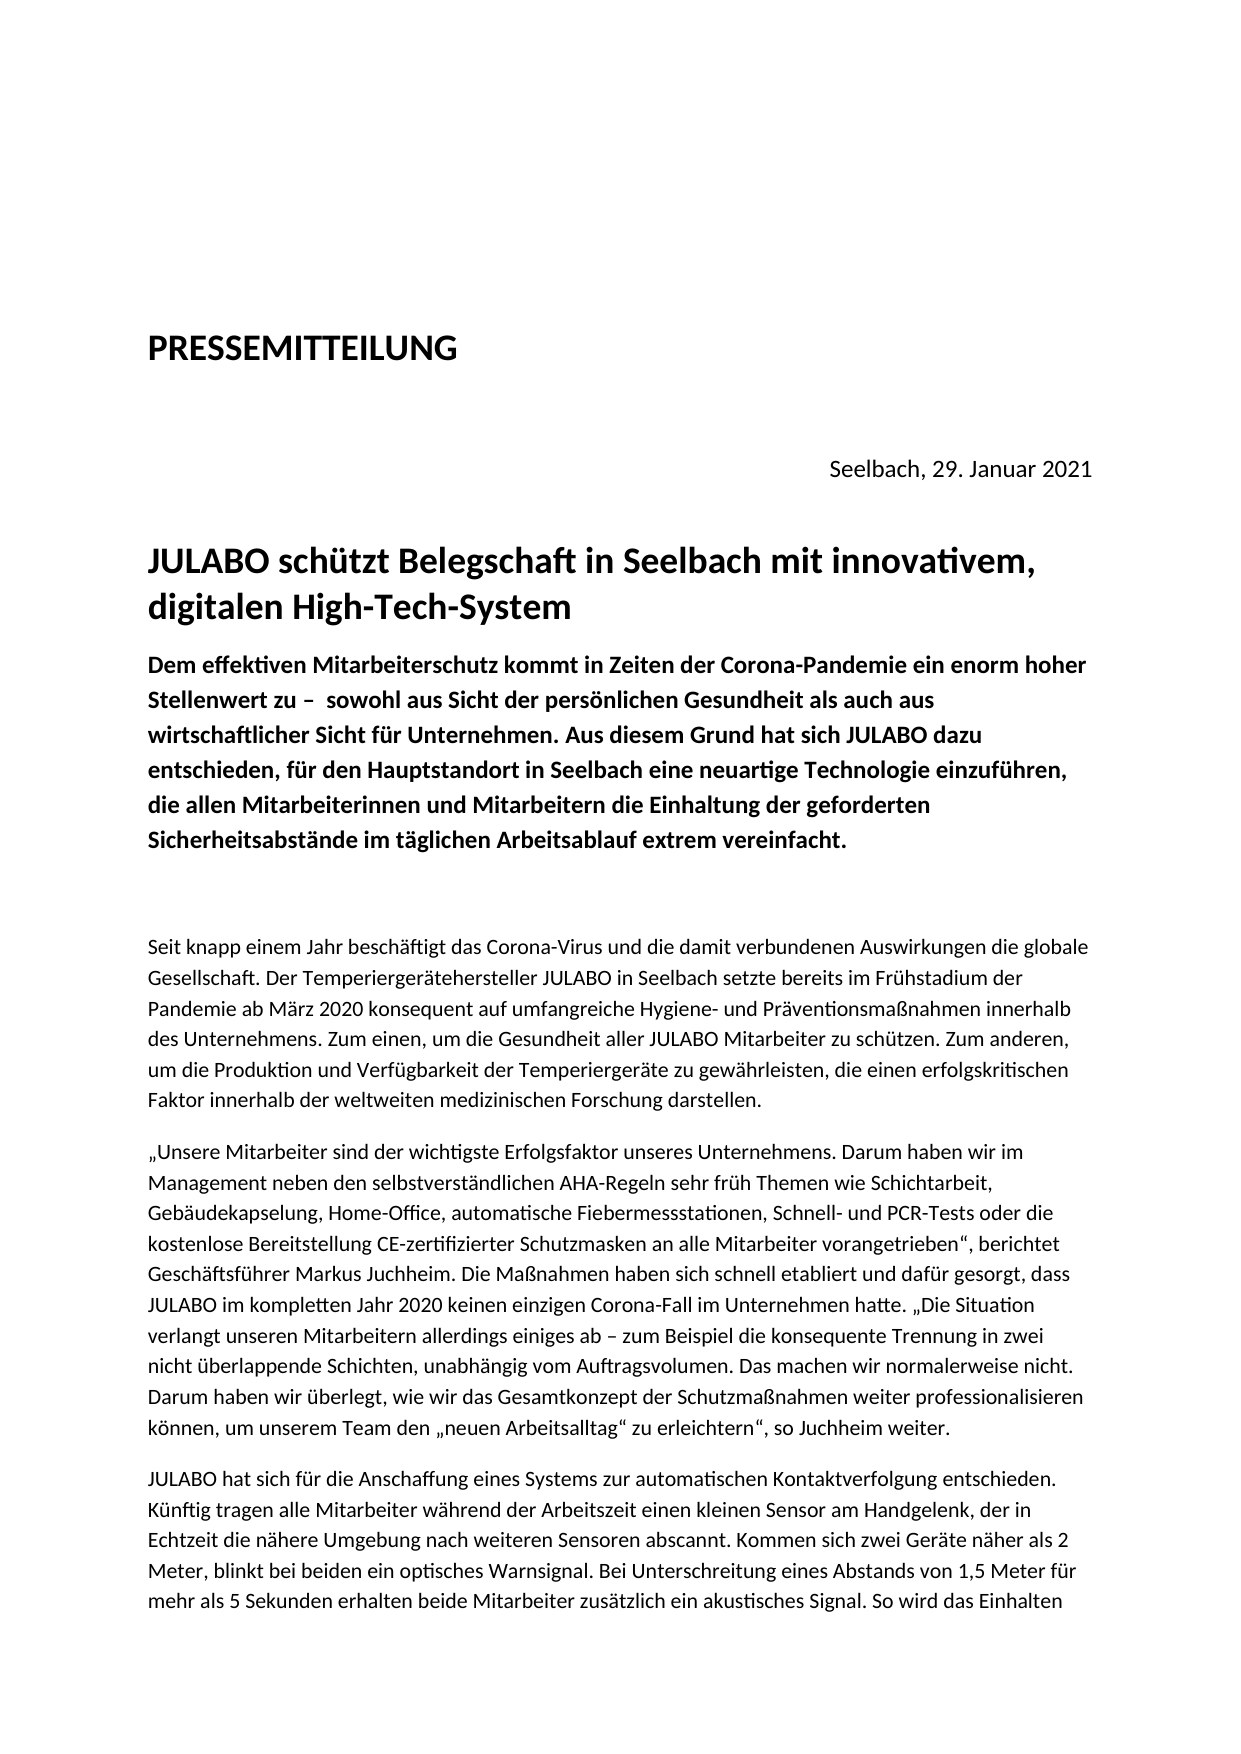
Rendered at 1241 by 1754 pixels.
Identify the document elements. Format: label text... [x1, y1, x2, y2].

text „Unsere Mitarbeiter sind der wichtigste Erfolgsfaktor unseres Unternehmens. Darum haben wir im Management neben den selbstverständlichen AHA-Regeln sehr früh Themen wie Schichtarbeit, Gebäudekapselung, Home-Office, automatische Fiebermessstationen, Schnell- und PCR-Tests oder die kostenlose Bereitstellung CE-zertifizierter Schutzmasken an alle Mitarbeiter vorangetrieben“, berichtet Geschäftsführer Markus Juchheim. Die Maßnahmen haben sich schnell etabliert und dafür gesorgt, dass JULABO im kompletten Jahr 2020 keinen einzigen Corona-Fall im Unternehmen hatte. „Die Situation verlangt unseren Mitarbeitern allerdings einiges ab – zum Beispiel die konsequente Trennung in zwei nicht überlappende Schichten, unabhängig vom Auftragsvolumen. Das machen wir normalerweise nicht. Darum haben wir überlegt, wie wir das Gesamtkonzept der Schutzmaßnahmen weiter professionalisieren können, um unserem Team den „neuen Arbeitsalltag“ zu erleichtern“, so Juchheim weiter. [148, 1138, 1093, 1440]
text Dem effektiven Mitarbeiterschutz kommt in Zeiten der Corona-Pandemie ein enorm hoher Stellenwert zu – sowohl aus Sicht der persönlichen Gesundheit als auch aus wirtschaftlicher Sicht für Unternehmen. Aus diesem Grund hat sich JULABO dazu entschieden, für den Hauptstandort in Seelbach eine neuartige Technologie einzuführen, die allen Mitarbeiterinnen und Mitarbeitern die Einhaltung der geforderten Sicherheitsabstände im täglichen Arbeitsablauf extrem vereinfacht. [148, 649, 1093, 855]
text Seit knapp einem Jahr beschäftigt das Corona-Virus und die damit verbundenen Auswirkungen die globale Gesellschaft. Der Temperiergerätehersteller JULABO in Seelbach setzte bereits im Frühstadium der Pandemie ab März 2020 konsequent auf umfangreiche Hygiene- und Präventionsmaßnahmen innerhalb des Unternehmens. Zum einen, um die Gesundheit aller JULABO Mitarbeiter zu schützen. Zum anderen, um die Produktion und Verfügbarkeit der Temperiergeräte zu gewährleisten, die einen erfolgskritischen Faktor innerhalb der weltweiten medizinischen Forschung darstellen. [148, 933, 1093, 1113]
text JULABO schützt Belegschaft in Seelbach mit innovativem, digitalen High-Tech-System [148, 537, 1093, 629]
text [148, 1465, 1093, 1614]
